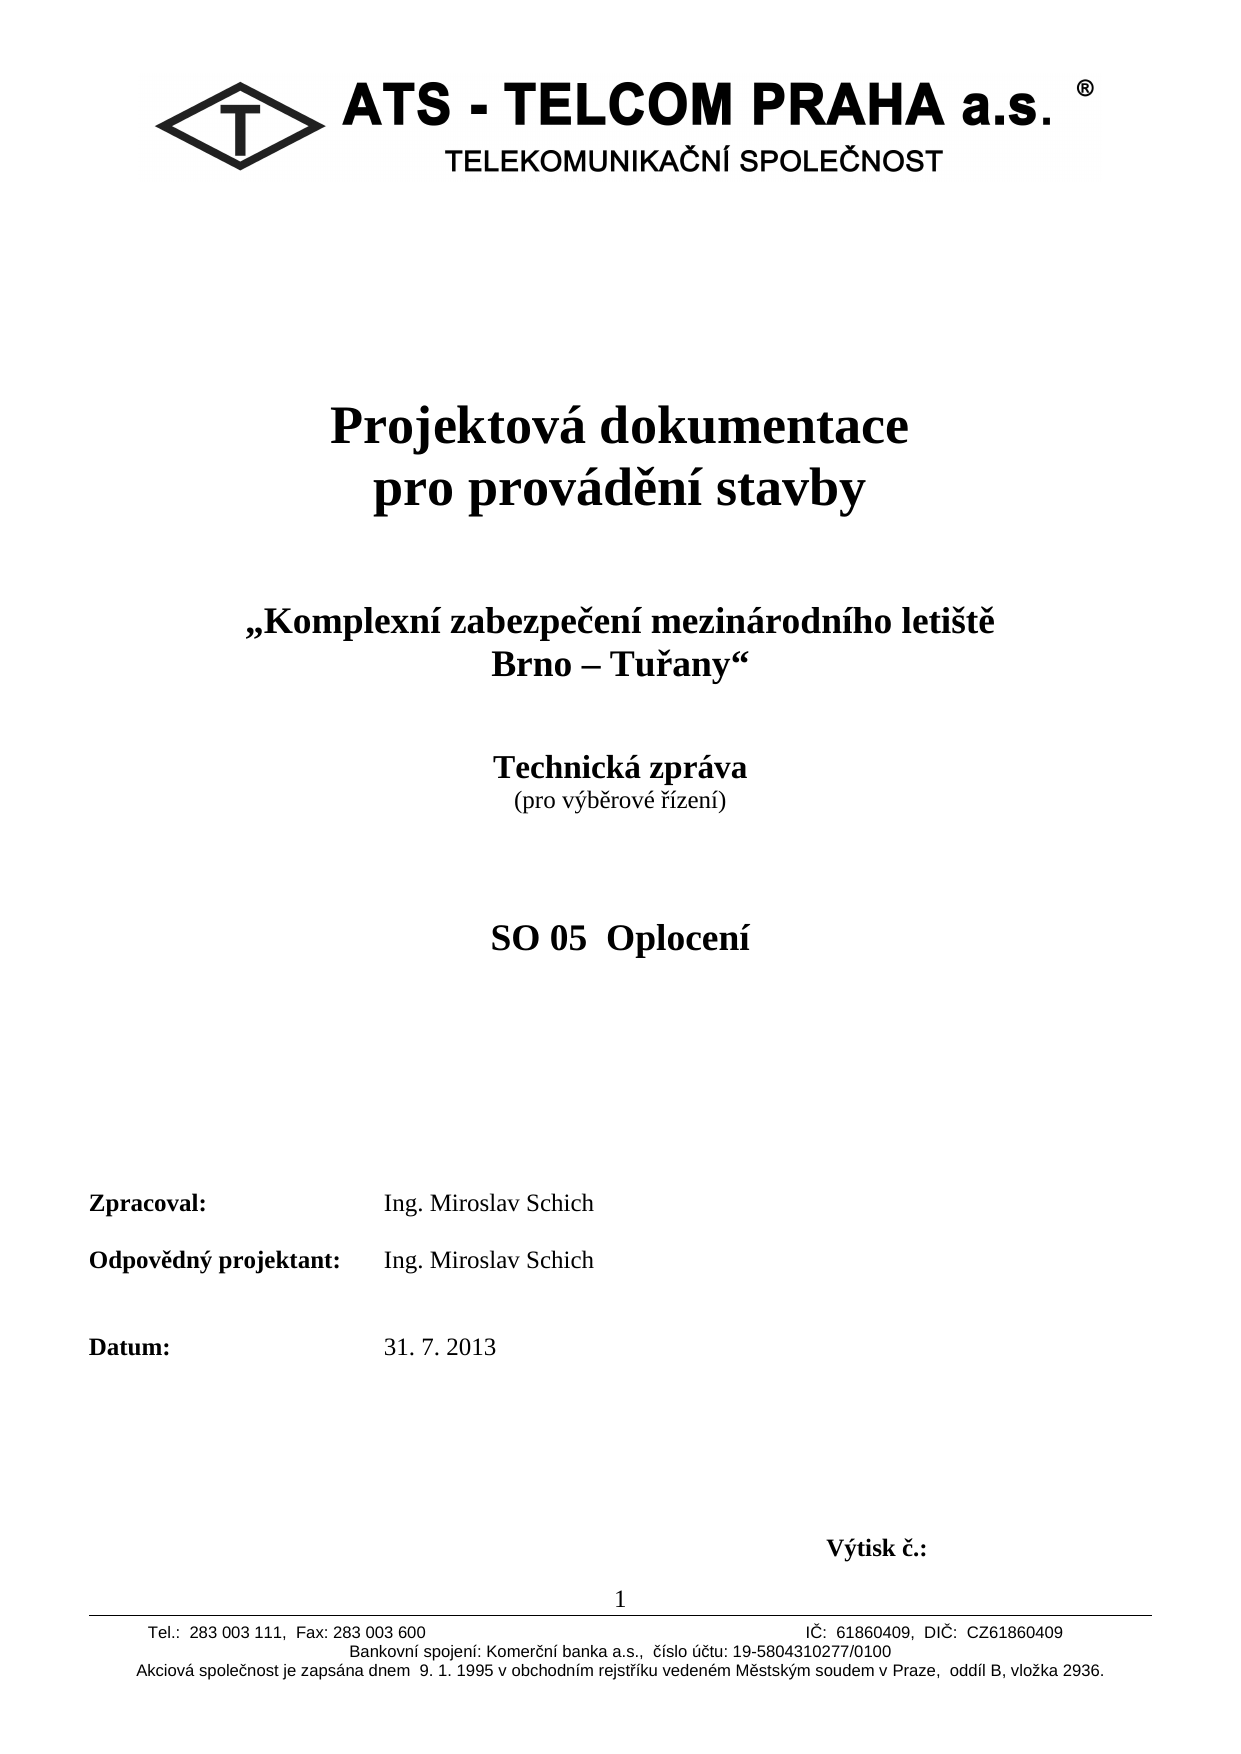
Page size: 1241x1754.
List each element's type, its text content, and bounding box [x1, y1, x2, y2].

text Odpovědný projektant: Ing. Miroslav Schich [89, 1246, 1152, 1274]
text Brno – Tuřany“ [89, 642, 1152, 685]
text pro provádění stavby [89, 455, 1152, 517]
text „Komplexní zabezpečení mezinárodního letiště [89, 599, 1152, 642]
text Datum: 31. 7. 2013 [89, 1332, 1152, 1361]
text (pro výběrové řízení) [89, 786, 1152, 814]
picture [138, 73, 1103, 182]
text Projektová dokumentace [89, 393, 1152, 455]
text Technická zpráva [89, 747, 1152, 786]
text SO 05 Oplocení [89, 915, 1152, 958]
text Zpracoval: Ing. Miroslav Schich [89, 1188, 1152, 1217]
text Výtisk č.: [89, 1533, 1152, 1562]
